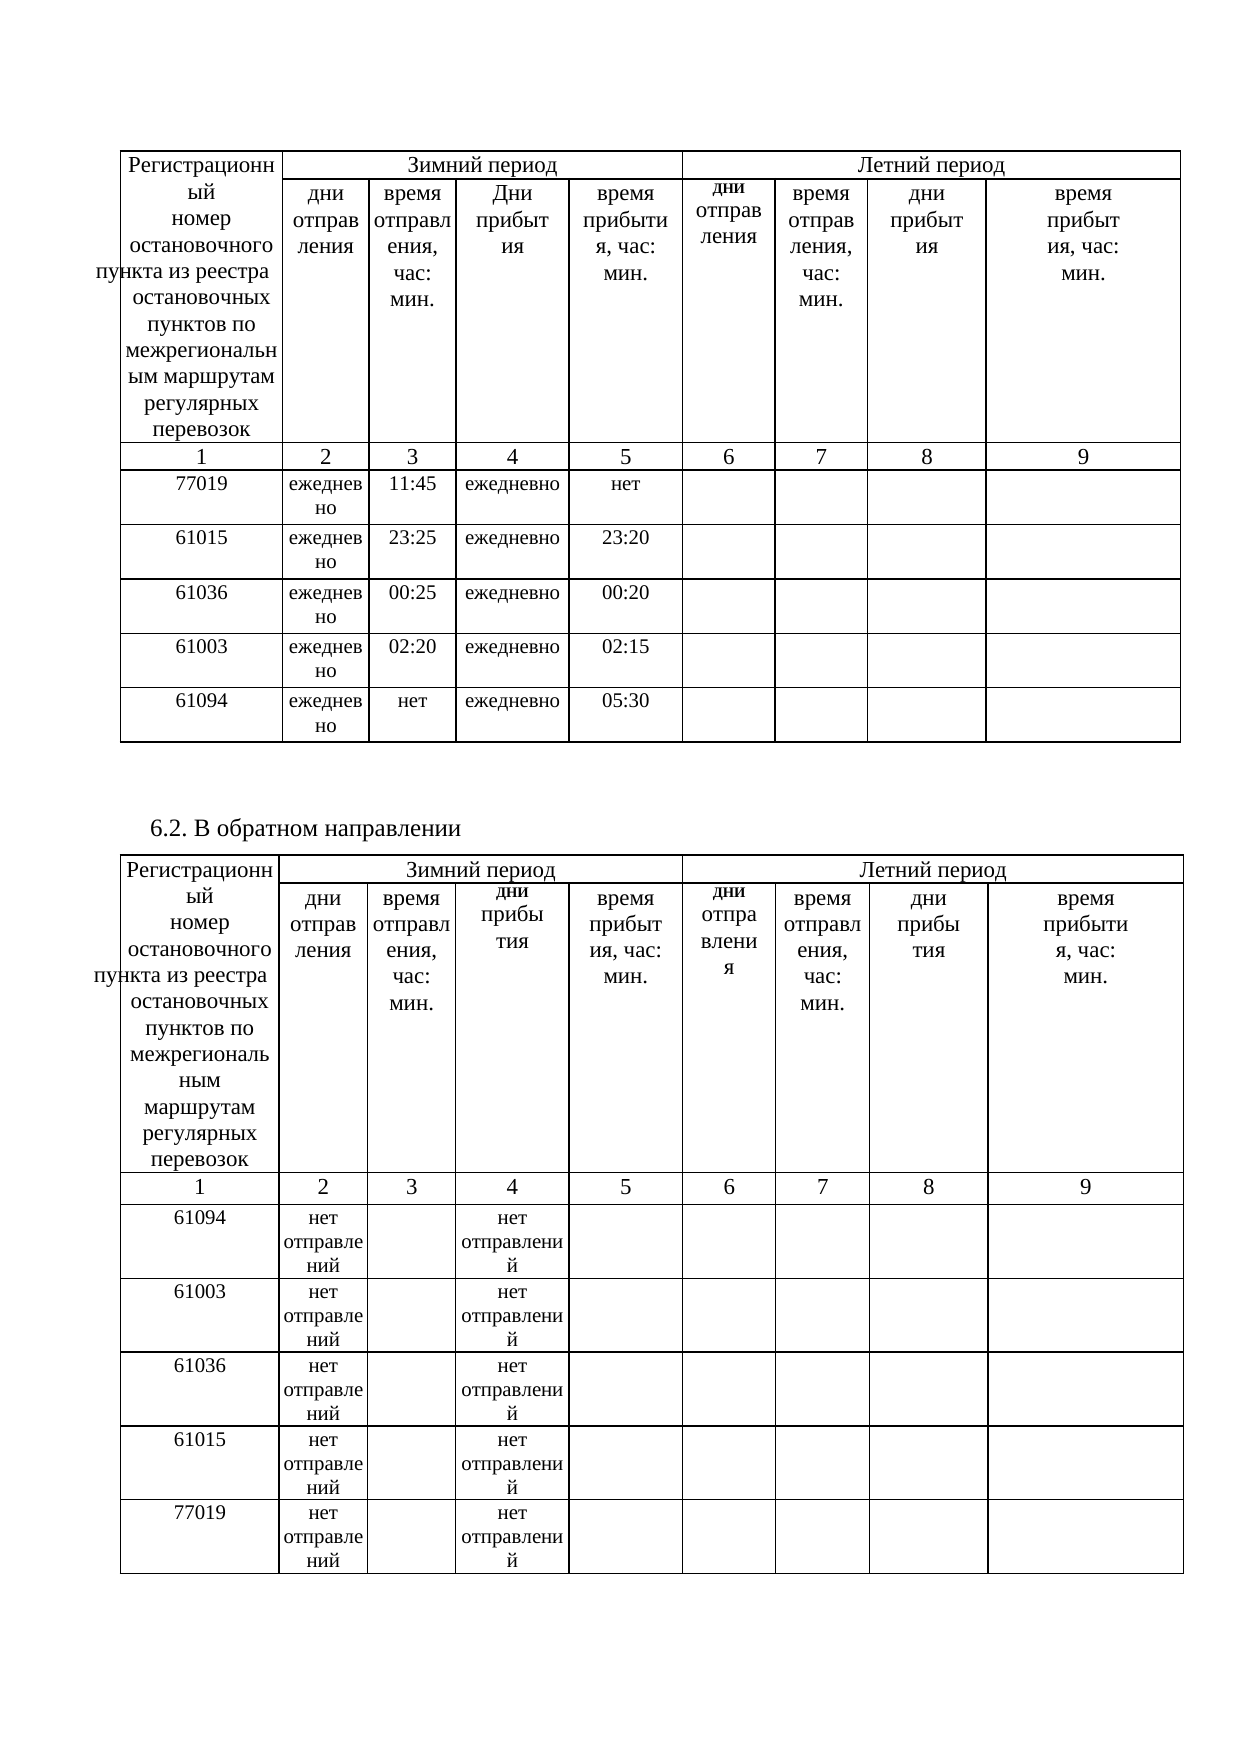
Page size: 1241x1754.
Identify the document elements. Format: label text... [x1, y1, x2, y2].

table_cell [989, 1500, 1183, 1572]
table_cell [989, 1205, 1183, 1277]
table_cell 1 [121, 443, 282, 469]
table_cell 61015 [121, 1427, 278, 1499]
table_cell 61003 [121, 634, 282, 687]
table_cell [683, 1205, 775, 1277]
table_cell [776, 1205, 869, 1277]
table_cell [683, 471, 774, 524]
table_cell [868, 634, 985, 687]
table_cell [570, 1427, 682, 1499]
table_cell 02:20 [370, 634, 455, 687]
table_cell ежедневно [283, 634, 368, 687]
table_cell 61094 [121, 1205, 278, 1277]
table_cell [776, 688, 867, 741]
table_cell 23:20 [570, 525, 682, 578]
table_cell 23:25 [370, 525, 455, 578]
table_header Регистрационный номер остановочного пункта из реестра остановочных пунктов по межрегиональным маршрутам регулярных перевозок [121, 152, 282, 441]
table_cell 61036 [121, 1353, 278, 1425]
table_cell нет отправлений [456, 1205, 568, 1277]
table_cell 4 [456, 1173, 568, 1204]
table_cell [870, 1205, 987, 1277]
table_cell нет [570, 471, 682, 524]
table_cell дни прибыт ия [868, 180, 985, 441]
table_cell [683, 1353, 775, 1425]
table_cell [868, 471, 985, 524]
table_cell 61036 [121, 580, 282, 632]
table_cell нет отправлений [280, 1353, 367, 1425]
table_cell ежедневно [457, 688, 568, 741]
table_cell [368, 1427, 455, 1499]
table_cell 05:30 [570, 688, 682, 741]
table_cell время отправл ения, час: мин. [370, 180, 455, 441]
table_cell [776, 1427, 869, 1499]
table_cell нет отправлений [456, 1353, 568, 1425]
table_cell 2 [280, 1173, 367, 1204]
table_cell [989, 1353, 1183, 1425]
table_cell ежедневно [457, 525, 568, 578]
table_cell 3 [370, 443, 455, 469]
table_cell [989, 1427, 1183, 1499]
table_cell ежедневно [283, 525, 368, 578]
table_cell [987, 580, 1180, 632]
table_cell нет отправлений [280, 1279, 367, 1351]
table_cell [987, 688, 1180, 741]
table_cell ДНИ отправ ления [683, 180, 774, 441]
table_cell 9 [989, 1173, 1183, 1204]
table_cell 8 [870, 1173, 987, 1204]
table_header Летний период [683, 152, 1180, 178]
table_cell 61094 [121, 688, 282, 741]
table_cell нет отправлений [280, 1500, 367, 1572]
table_cell 02:15 [570, 634, 682, 687]
table_cell 7 [776, 1173, 869, 1204]
table_cell [870, 1427, 987, 1499]
table_cell [368, 1205, 455, 1277]
table_cell время прибыти я, час: мин. [989, 884, 1183, 1172]
table_cell [683, 1427, 775, 1499]
table_cell [683, 580, 774, 632]
table_cell нет отправлений [456, 1279, 568, 1351]
table_cell [368, 1500, 455, 1572]
table_cell [868, 580, 985, 632]
table_cell нет отправлений [456, 1427, 568, 1499]
table_cell 7 [776, 443, 867, 469]
table_cell [776, 580, 867, 632]
table_cell 2 [283, 443, 368, 469]
table_cell дни отправ ления [280, 884, 367, 1172]
table_cell ежедневно [283, 471, 368, 524]
table_cell [683, 634, 774, 687]
table_cell 61003 [121, 1279, 278, 1351]
table_cell нет отправлений [280, 1205, 367, 1277]
table_cell нет [370, 688, 455, 741]
table_header Зимний период [283, 152, 682, 178]
table_header Летний период [683, 856, 1183, 882]
table_cell 4 [457, 443, 568, 469]
table_cell время прибыт ия, час: мин. [987, 180, 1180, 441]
table_cell 8 [868, 443, 985, 469]
table_cell дни прибы тия [870, 884, 987, 1172]
table_cell время прибыт ия, час: мин. [570, 884, 682, 1172]
table_cell [683, 1500, 775, 1572]
table_cell [776, 1279, 869, 1351]
table_cell [987, 471, 1180, 524]
table_header Зимний период [280, 856, 682, 882]
table_cell 77019 [121, 1500, 278, 1572]
table_cell 6 [683, 1173, 775, 1204]
table_cell 00:25 [370, 580, 455, 632]
table_cell 11:45 [370, 471, 455, 524]
table_cell 3 [368, 1173, 455, 1204]
table_cell 6 [683, 443, 774, 469]
table_cell [368, 1353, 455, 1425]
table_cell [989, 1279, 1183, 1351]
table_cell дни отправ ления [283, 180, 368, 441]
table_cell ежедневно [283, 688, 368, 741]
table_cell время отправ ления, час: мин. [776, 180, 867, 441]
table_cell [368, 1279, 455, 1351]
table_cell 61015 [121, 525, 282, 578]
table_cell [683, 1279, 775, 1351]
table_cell [570, 1279, 682, 1351]
table_cell 9 [987, 443, 1180, 469]
table_cell [987, 634, 1180, 687]
table_cell [868, 688, 985, 741]
table_cell [683, 688, 774, 741]
table_cell ежедневно [457, 634, 568, 687]
table_cell 5 [570, 1173, 682, 1204]
table_cell [683, 525, 774, 578]
table_cell 5 [570, 443, 682, 469]
table_cell [776, 525, 867, 578]
table_cell [868, 525, 985, 578]
table_cell время отправл ения, час: мин. [776, 884, 869, 1172]
table_cell Дни прибыт ия [457, 180, 568, 441]
table_cell ДНИ прибы тия [456, 884, 568, 1172]
table_cell нет отправлений [456, 1500, 568, 1572]
table_cell [776, 1500, 869, 1572]
table_cell [570, 1500, 682, 1572]
table_cell ежедневно [283, 580, 368, 632]
table_cell 1 [121, 1173, 278, 1204]
table_cell [776, 1353, 869, 1425]
table_cell [570, 1353, 682, 1425]
table_cell [870, 1279, 987, 1351]
table_cell нет отправлений [280, 1427, 367, 1499]
table_cell [870, 1353, 987, 1425]
table_cell [570, 1205, 682, 1277]
table_cell [870, 1500, 987, 1572]
table_cell [776, 471, 867, 524]
text 6.2. В обратном направлении [150, 813, 1090, 842]
table_header Регистрационный номер остановочного пункта из реестра остановочных пунктов по межрегиональным маршрутам регулярных перевозок [121, 856, 278, 1172]
table_cell ежедневно [457, 580, 568, 632]
table_cell ежедневно [457, 471, 568, 524]
table_cell 00:20 [570, 580, 682, 632]
table_cell время отправл ения, час: мин. [368, 884, 455, 1172]
table_cell [776, 634, 867, 687]
table_cell [987, 525, 1180, 578]
table_cell 77019 [121, 471, 282, 524]
table_cell время прибыти я, час: мин. [570, 180, 682, 441]
table_cell ДНИ отпра влени я [683, 884, 775, 1172]
